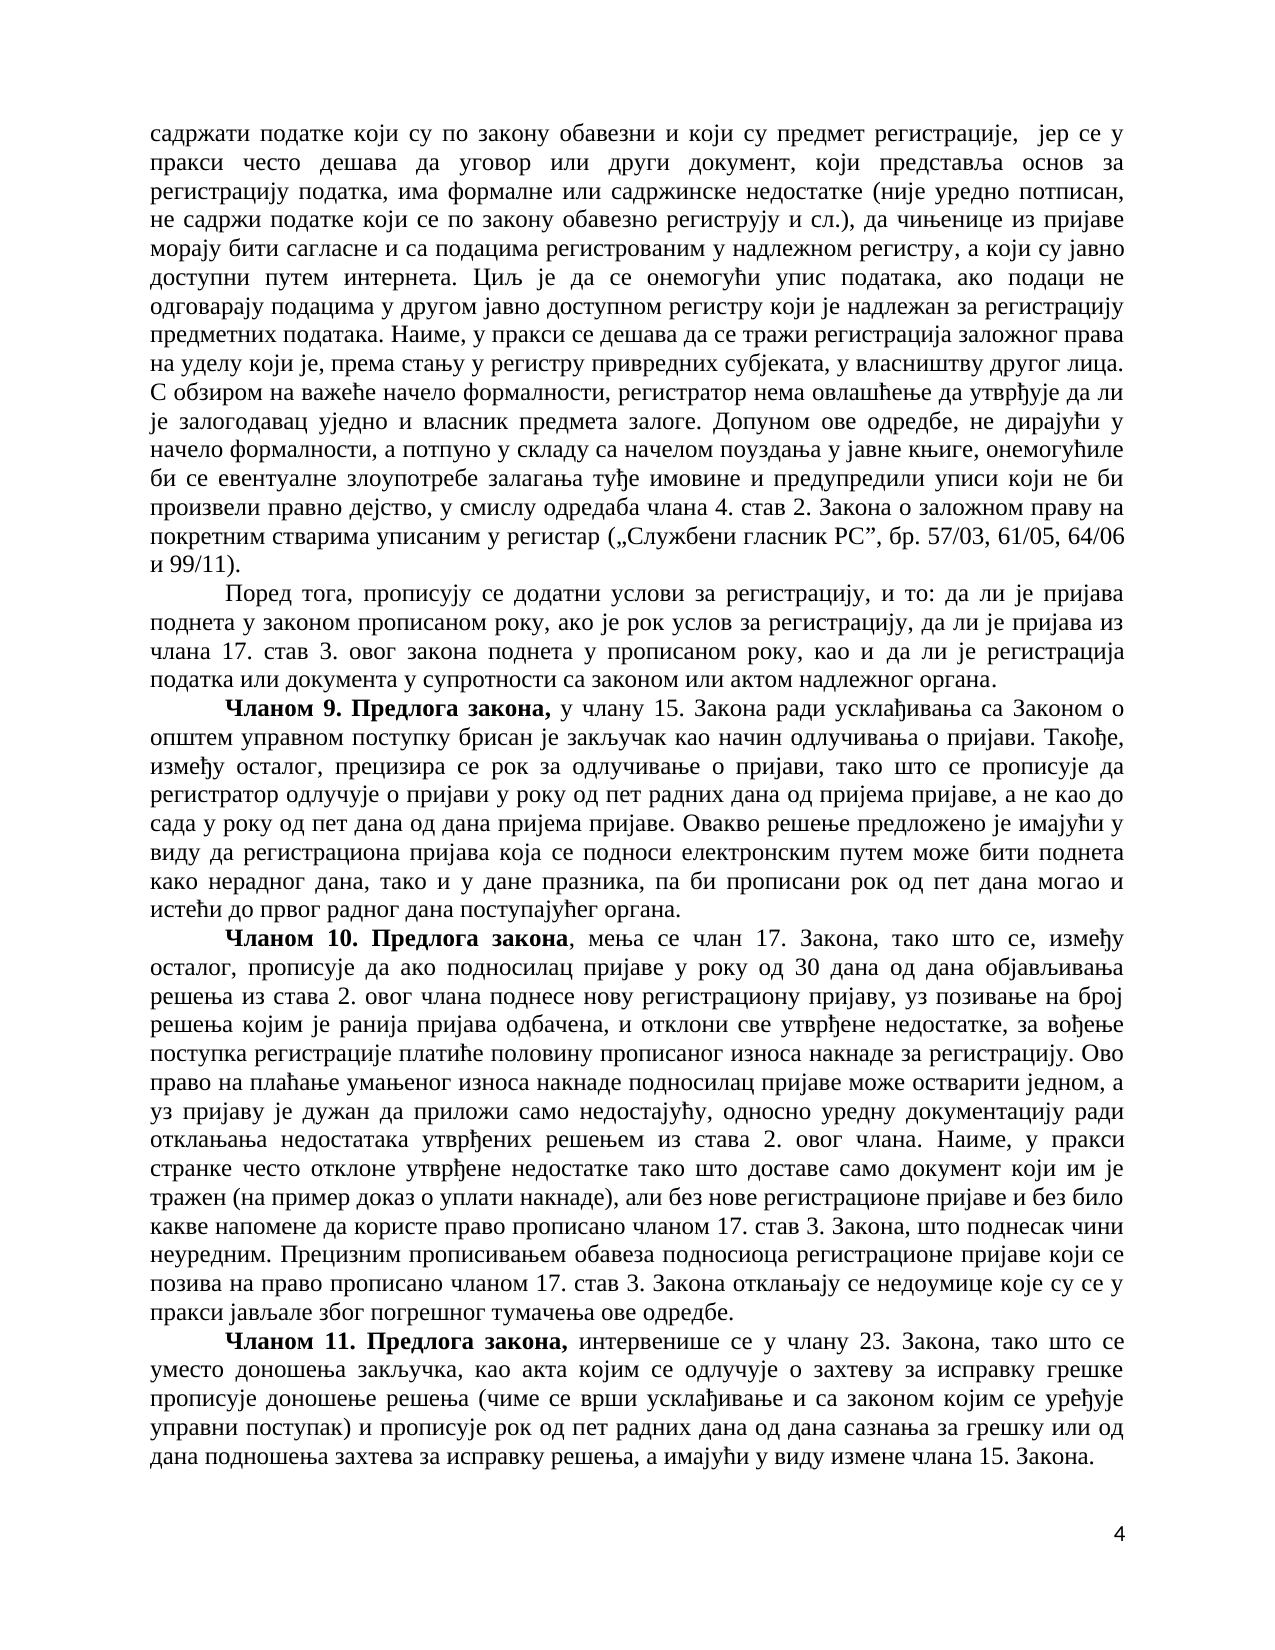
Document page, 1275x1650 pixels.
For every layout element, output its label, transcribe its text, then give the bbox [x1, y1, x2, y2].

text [150, 118, 1125, 578]
text Чланом 9. Предлога закона, у члану 15. Закона ради усклађивања са Законом о општем управном поступку брисан је закључак као начин одлучивања о пријави. Такође, између осталог, прецизира се рок за одлучивање о пријави, тако што се прописује да регистратор одлучује о пријави у року од пет радних дана од пријема пријаве, а не као до сада у року од пет дана од дана пријема пријаве. Овакво решење предложено је имајући у виду да регистрациона пријава која се подноси електронским путем може бити поднета како нерадног дана, тако и у дане празника, па би прописани рок од пет дана могао и истећи до првог радног дана поступајућег органа. [150, 693, 1125, 923]
text Чланом 11. Предлога закона, интервенише се у члану 23. Закона, тако што се уместо доношења закључка, као акта којим се одлучује о захтеву за исправку грешке прописује доношење решења (чиме се врши усклађивање и са законом којим се уређује управни поступак) и прописује рок од пет радних дана од дана сазнања за грешку или од дана подношења захтева за исправку решења, а имајући у виду измене члана 15. Закона. [150, 1326, 1125, 1469]
text Чланом 10. Предлога закона, мења се члан 17. Закона, тако што се, између осталог, прописује да ако подносилац пријаве у року од 30 дана од дана објављивања решења из става 2. овог члана поднесе нову регистрациону пријаву, уз позивање на број решења којим је ранија пријава одбачена, и отклони све утврђене недостатке, за вођење поступка регистрације платиће половину прописаног износа накнаде за регистрацију. Ово право на плаћање умањеног износа накнаде подносилац пријаве може остварити једном, а уз пријаву је дужан да приложи само недостајућу, односно уредну документацију ради отклањања недостатака утврђених решењем из става 2. овог члана. Наиме, у пракси странке често отклоне утврђене недостатке тако што доставе само документ који им је тражен (на пример доказ о уплати накнаде), али без нове регистрационе пријаве и без било какве напомене да користе право прописано чланом 17. став 3. Закона, што поднесак чини неуредним. Прецизним прописивањем обавеза подносиоца регистрационе пријаве који се позива на право прописано чланом 17. став 3. Закона отклањају се недоумице које су се у пракси јављале због погрешног тумачења ове одредбе. [150, 923, 1125, 1326]
text Поред тога, прописују се додатни услови за регистрацију, и то: да ли је пријава поднета у законом прописаном року, ако је рок услов за регистрацију, да ли је пријава из члана 17. став 3. овог закона поднета у прописаном року, као и да ли је регистрација податка или документа у супротности са законом или актом надлежног органа. [150, 578, 1125, 693]
